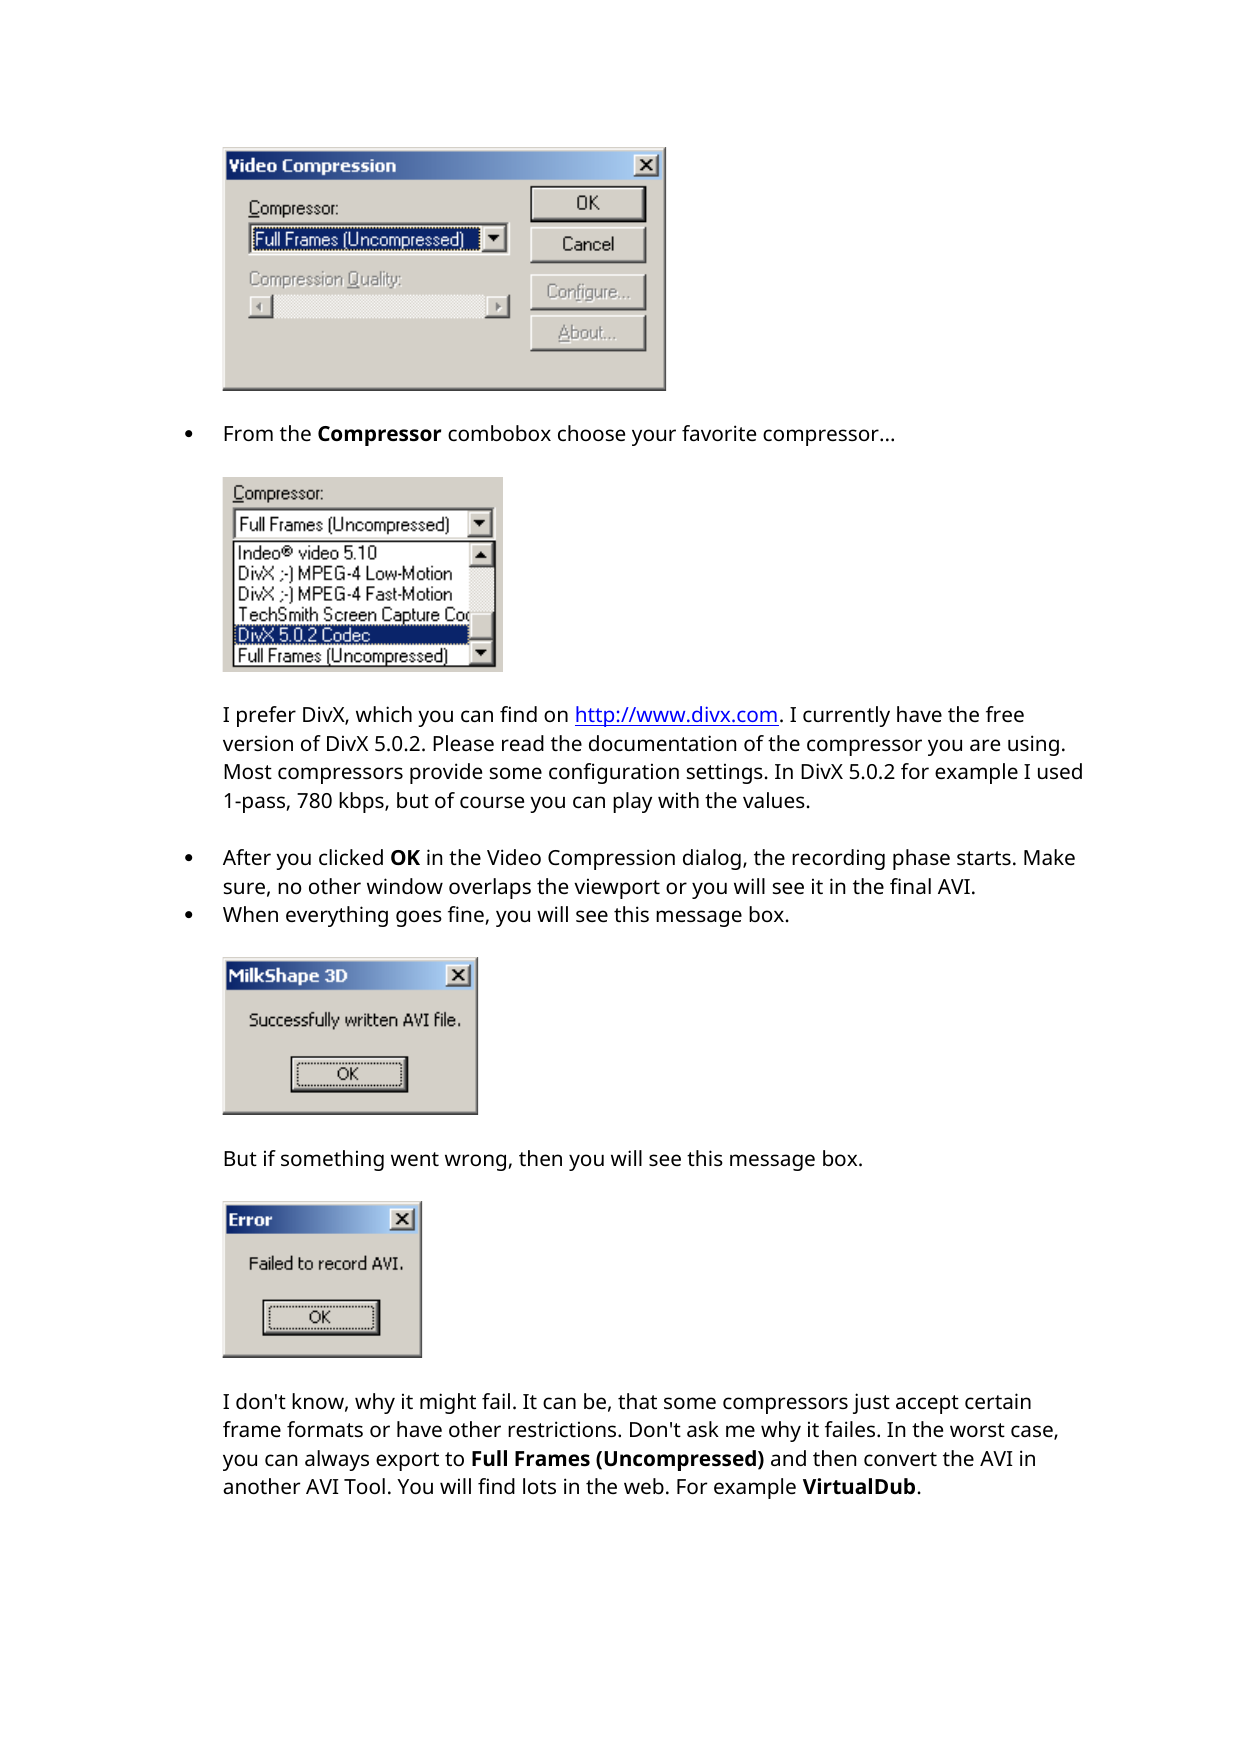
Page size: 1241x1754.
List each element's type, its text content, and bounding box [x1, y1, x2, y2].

list When everything goes fine, you will see this message box. [185, 900, 1093, 929]
text But if something went wrong, then you will see this message box. [223, 1144, 1093, 1172]
picture [222, 957, 479, 1115]
list From the Compressor combobox choose your favorite compressor... [185, 419, 1093, 448]
text I prefer DivX, which you can find on http://www.divx.com. I currently have the free version of DivX 5.0.2. Please read the documentation of the compressor you are using. Most compressors provide some configuration settings. In DivX 5.0.2 for example I used 1-pass, 780 kbps, but of course you can play with the values. [223, 701, 1093, 814]
picture [222, 477, 503, 672]
picture [222, 147, 667, 391]
text I don't know, why it might fail. It can be, that some compressors just accept certain frame formats or have other restrictions. Don't ask me why it failes. In the worst case, you can always export to Full Frames (Uncompressed) and then convert the AVI in another AVI Tool. You will find lots in the web. For example VirtualDub. [223, 1387, 1093, 1501]
picture [222, 1201, 423, 1358]
list After you clicked OK in the Video Compression dialog, the recording phase starts. Make sure, no other window overlaps the viewport or you will see it in the final AVI. [185, 843, 1093, 900]
